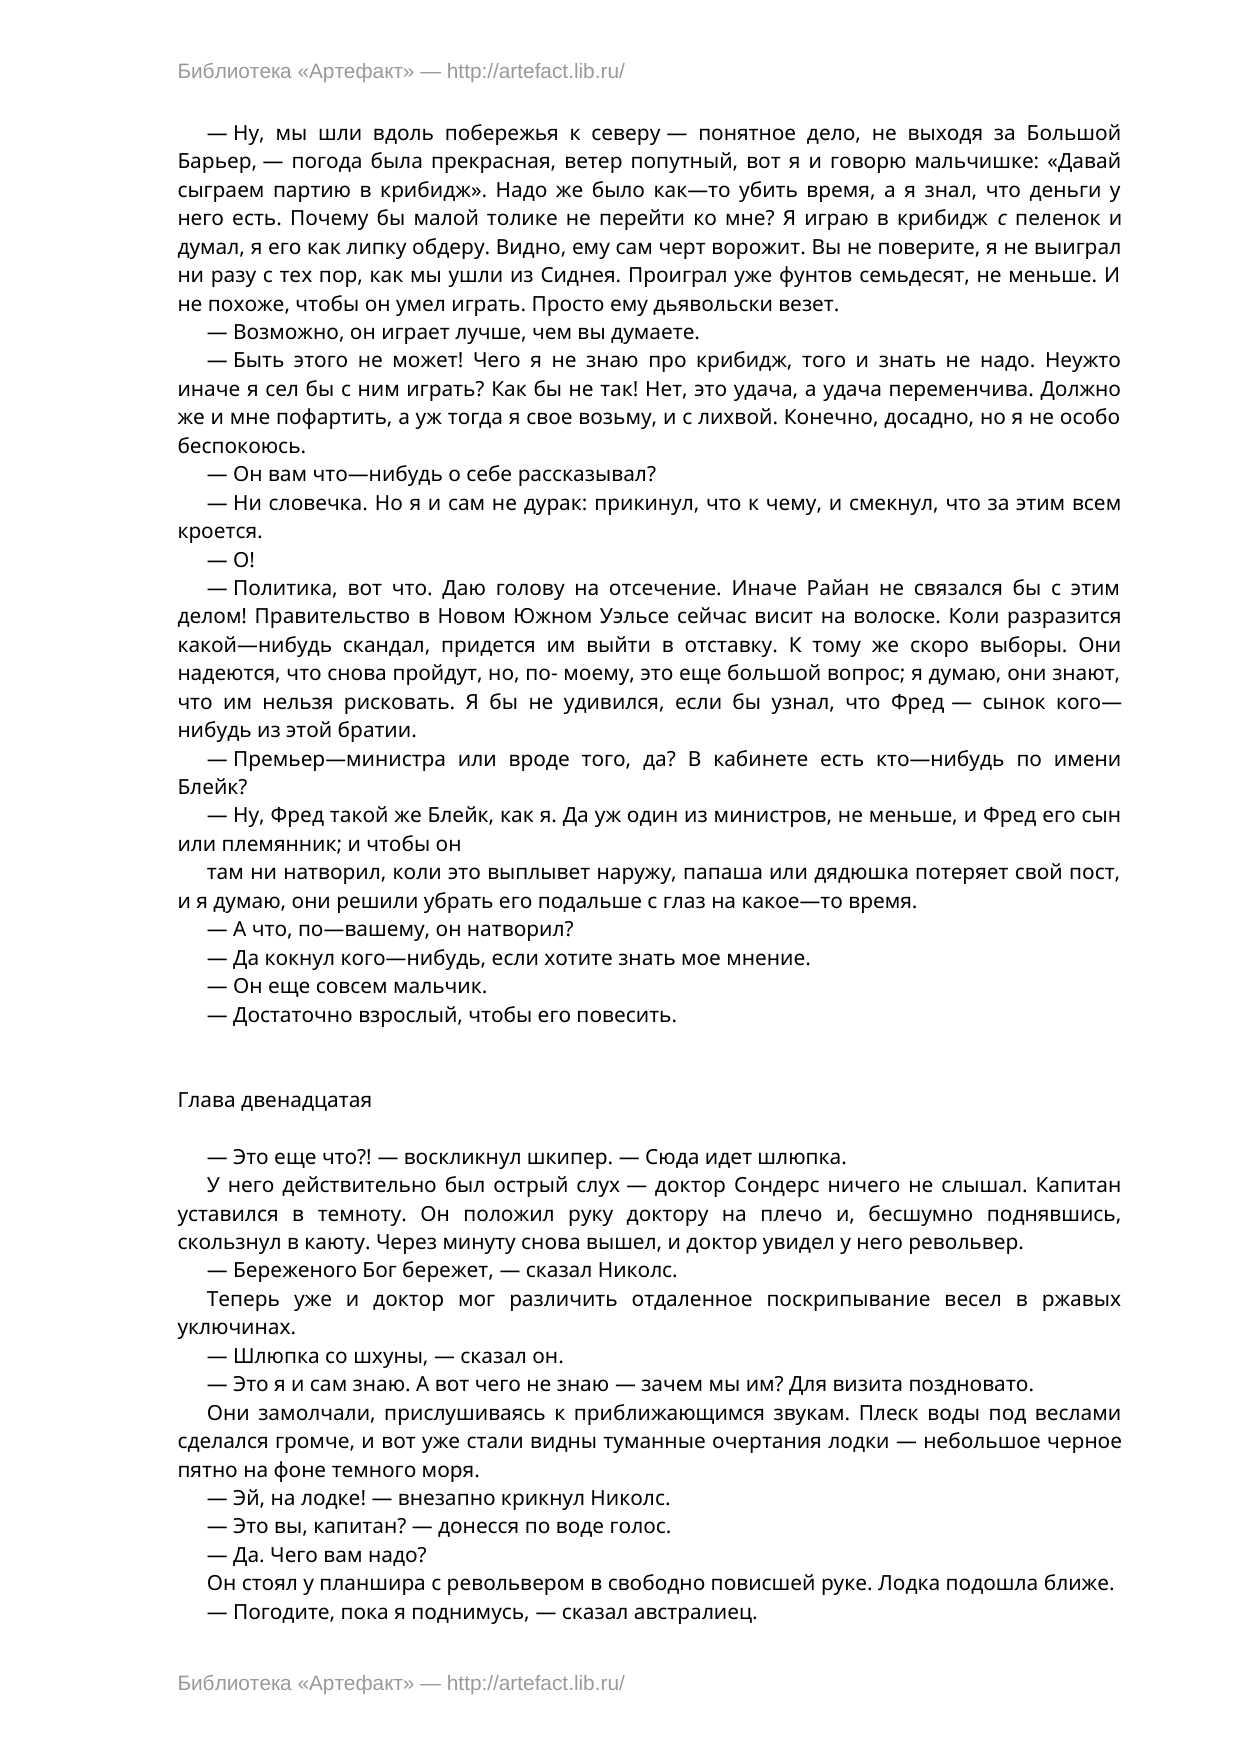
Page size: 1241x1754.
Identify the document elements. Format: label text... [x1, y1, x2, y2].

text — Ну, мы шли вдоль побережья к северу — понятное дело, не выходя за Большой Барьер, — погода была прекрасная, ветер попутный, вот я и говорю мальчишке: «Давай сыграем партию в крибидж». Надо же было как—то убить время, а я знал, что деньги у него есть. Почему бы малой толике не перейти ко мне? Я играю в крибидж с пеленок и думал, я его как липку обдеру. Видно, ему сам черт ворожит. Вы не поверите, я не выиграл ни разу с тех пор, как мы ушли из Сиднея. Проиграл уже фунтов семьдесят, не меньше. И не похоже, чтобы он умел играть. Просто ему дьявольски везет. [177, 118, 1122, 317]
text — Ни словечка. Но я и сам не дурак: прикинул, что к чему, и смекнул, что за этим всем кроется. [177, 488, 1122, 545]
text Они замолчали, прислушиваясь к приближающимся звукам. Плеск воды под веслами сделался громче, и вот уже стали видны туманные очертания лодки — небольшое черное пятно на фоне темного моря. [177, 1398, 1122, 1483]
text — Погодите, пока я поднимусь, — сказал австралиец. [177, 1597, 1122, 1625]
text — Шлюпка со шхуны, — сказал он. [177, 1341, 1122, 1369]
text — Эй, на лодке! — внезапно крикнул Николс. [177, 1483, 1122, 1512]
text — Береженого Бог бережет, — сказал Николс. [177, 1256, 1122, 1284]
text — Это еще что?! — воскликнул шкипер. — Сюда идет шлюпка. [177, 1142, 1122, 1170]
text — Это вы, капитан? — донесся по воде голос. [177, 1512, 1122, 1540]
text — Он еще совсем мальчик. [177, 971, 1122, 1000]
subtitle Глава двенадцатая [177, 1085, 1122, 1113]
text — Быть этого не может! Чего я не знаю про крибидж, того и знать не надо. Неужто иначе я сел бы с ним играть? Как бы не так! Нет, это удача, а удача переменчива. Должно же и мне пофартить, а уж тогда я свое возьму, и с лихвой. Конечно, досадно, но я не особо беспокоюсь. [177, 346, 1122, 459]
text — Достаточно взрослый, чтобы его повесить. [177, 1000, 1122, 1028]
text — Это я и сам знаю. А вот чего не знаю — зачем мы им? Для визита поздновато. [177, 1369, 1122, 1398]
text — Он вам что—нибудь о себе рассказывал? [177, 459, 1122, 488]
text — О! [177, 545, 1122, 573]
text — Политика, вот что. Даю голову на отсечение. Иначе Райан не связался бы с этим делом! Правительство в Новом Южном Уэльсе сейчас висит на волоске. Коли разразится какой—нибудь скандал, придется им выйти в отставку. К тому же скоро выборы. Они надеются, что снова пройдут, но, по- моему, это еще большой вопрос; я думаю, они знают, что им нельзя рисковать. Я бы не удивился, если бы узнал, что Фред — сынок кого—нибудь из этой братии. [177, 573, 1122, 744]
text — Да кокнул кого—нибудь, если хотите знать мое мнение. [177, 943, 1122, 971]
text там ни натворил, коли это выплывет наружу, папаша или дядюшка потеряет свой пост, и я думаю, они решили убрать его подальше с глаз на какое—то время. [177, 857, 1122, 914]
text У него действительно был острый слух — доктор Сондерс ничего не слышал. Капитан уставился в темноту. Он положил руку доктору на плечо и, бесшумно поднявшись, скользнул в каюту. Через минуту снова вышел, и доктор увидел у него револьвер. [177, 1170, 1122, 1256]
text — Возможно, он играет лучше, чем вы думаете. [177, 317, 1122, 346]
text Теперь уже и доктор мог различить отдаленное поскрипывание весел в ржавых уключинах. [177, 1284, 1122, 1341]
text Он стоял у планшира с револьвером в свободно повисшей руке. Лодка подошла ближе. [177, 1568, 1122, 1597]
text — А что, по—вашему, он натворил? [177, 914, 1122, 943]
text — Премьер—министра или вроде того, да? В кабинете есть кто—нибудь по имени Блейк? [177, 744, 1122, 801]
text — Да. Чего вам надо? [177, 1540, 1122, 1568]
text — Ну, Фред такой же Блейк, как я. Да уж один из министров, не меньше, и Фред его сын или племянник; и чтобы он [177, 801, 1122, 857]
